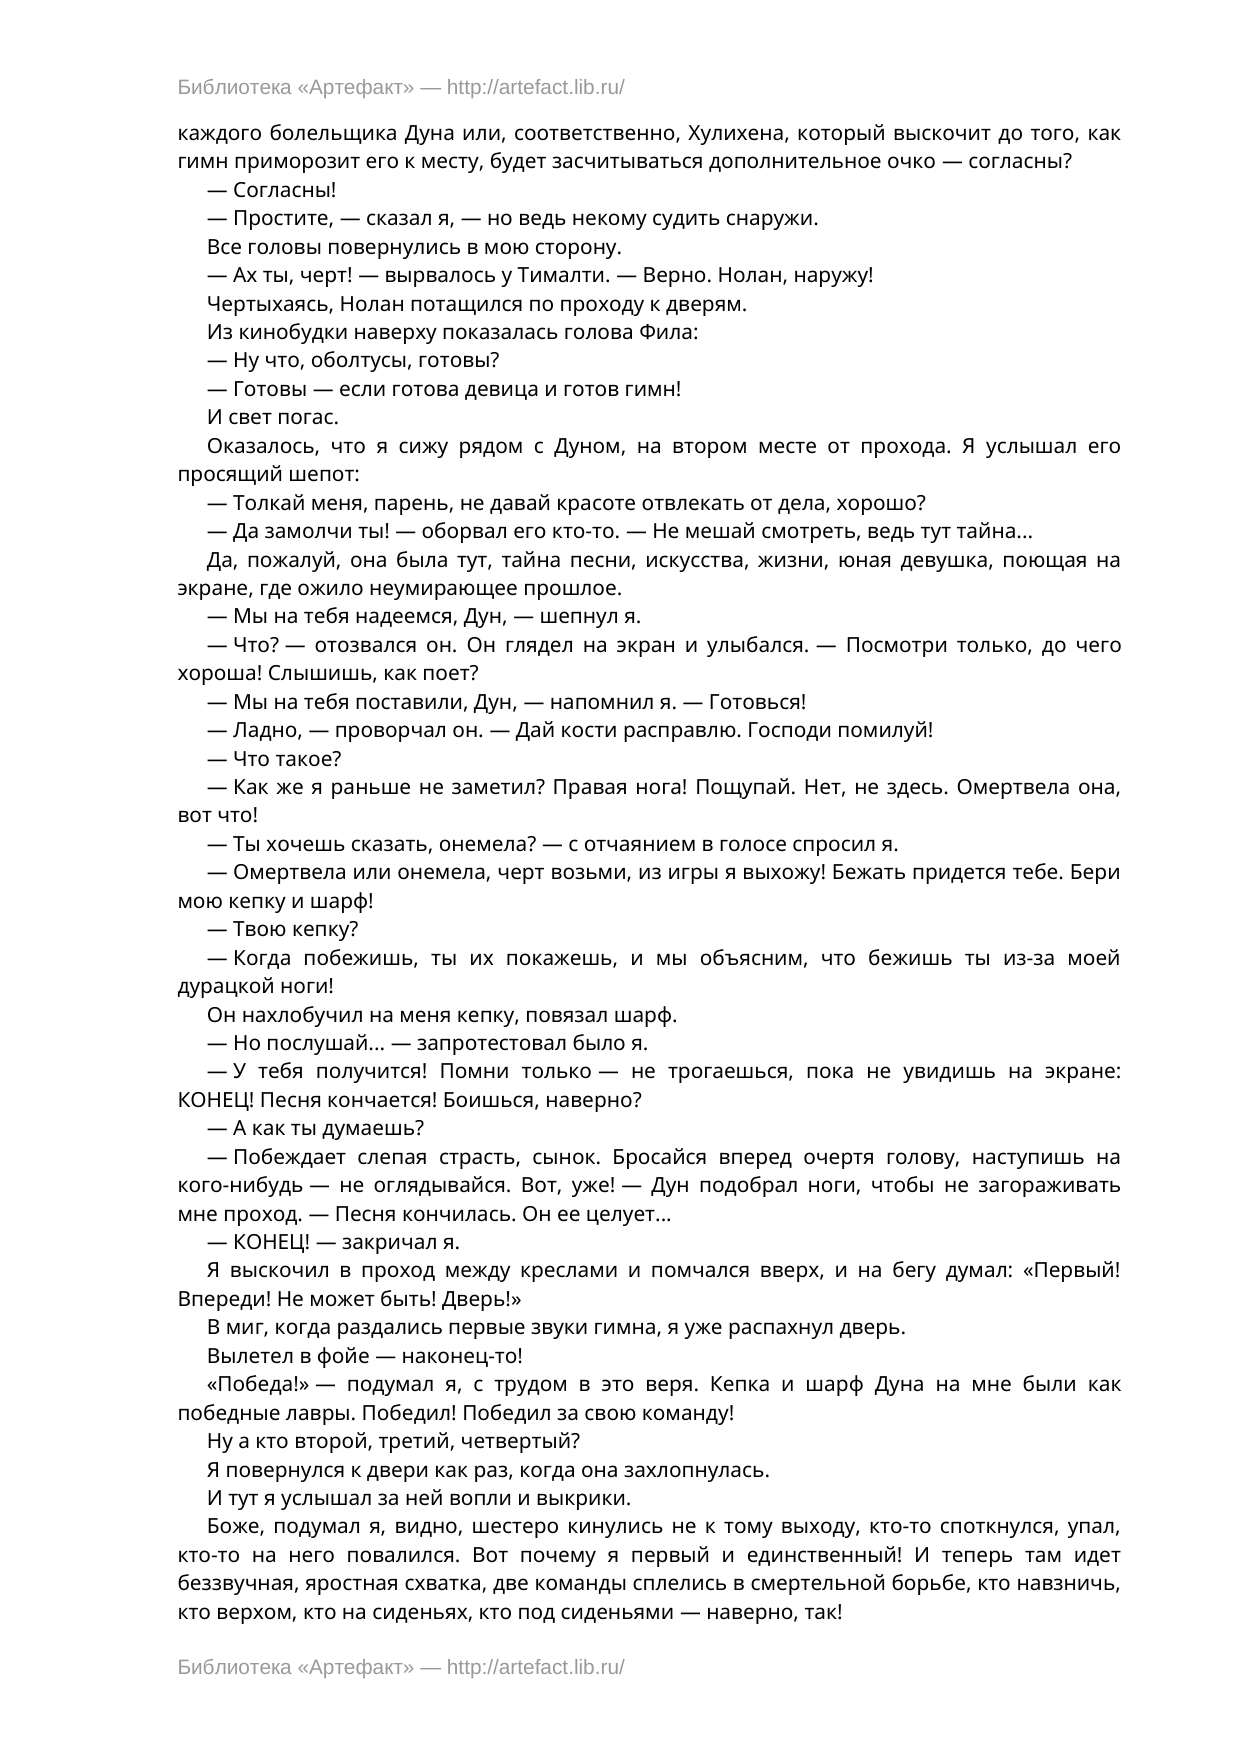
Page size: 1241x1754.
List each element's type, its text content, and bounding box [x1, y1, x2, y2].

text Я выскочил в проход между креслами и помчался вверх, и на бегу думал: «Первый! Впереди! Не может быть! Дверь!» [177, 1256, 1122, 1312]
text Да, пожалуй, она была тут, тайна песни, искусства, жизни, юная девушка, поющая на экране, где ожило неумирающее прошлое. [177, 545, 1122, 602]
text — Согласны! [177, 175, 1122, 203]
text Чертыхаясь, Нолан потащился по проходу к дверям. [177, 289, 1122, 317]
text — Побеждает слепая страсть, сынок. Бросайся вперед очертя голову, наступишь на кого-нибудь — не оглядывайся. Вот, уже! — Дун подобрал ноги, чтобы не загораживать мне проход. — Песня кончилась. Он ее целует... [177, 1142, 1122, 1227]
text — Твою кепку? [177, 914, 1122, 943]
text Из кинобудки наверху показалась голова Фила: [177, 317, 1122, 346]
text В миг, когда раздались первые звуки гимна, я уже распахнул дверь. [177, 1312, 1122, 1341]
text Он нахлобучил на меня кепку, повязал шарф. [177, 1000, 1122, 1028]
text — Что такое? [177, 744, 1122, 772]
text — КОНЕЦ! — закричал я. [177, 1227, 1122, 1256]
text — Когда побежишь, ты их покажешь, и мы объясним, что бежишь ты из-за моей дурацкой ноги! [177, 943, 1122, 1000]
text — Простите, — сказал я, — но ведь некому судить снаружи. [177, 203, 1122, 232]
text — Как же я раньше не заметил? Правая нога! Пощупай. Нет, не здесь. Омертвела она, вот что! [177, 772, 1122, 829]
text — А как ты думаешь? [177, 1113, 1122, 1142]
text Боже, подумал я, видно, шестеро кинулись не к тому выходу, кто-то споткнулся, упал, кто-то на него повалился. Вот почему я первый и единственный! И теперь там идет беззвучная, яростная схватка, две команды сплелись в смертельной борьбе, кто навзничь, кто верхом, кто на сиденьях, кто под сиденьями — наверно, так! [177, 1512, 1122, 1625]
text — Ты хочешь сказать, онемела? — с отчаянием в голосе спросил я. [177, 829, 1122, 857]
text Я повернулся к двери как раз, когда она захлопнулась. [177, 1455, 1122, 1483]
text И свет погас. [177, 402, 1122, 431]
text — Ах ты, черт! — вырвалось у Тималти. — Верно. Нолан, наружу! [177, 260, 1122, 289]
text — Толкай меня, парень, не давай красоте отвлекать от дела, хорошо? [177, 488, 1122, 516]
text Вылетел в фойе — наконец-то! [177, 1341, 1122, 1369]
text И тут я услышал за ней вопли и выкрики. [177, 1483, 1122, 1512]
text — Омертвела или онемела, черт возьми, из игры я выхожу! Бежать придется тебе. Бери мою кепку и шарф! [177, 857, 1122, 914]
text — Готовы — если готова девица и готов гимн! [177, 374, 1122, 402]
text Все головы повернулись в мою сторону. [177, 232, 1122, 260]
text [177, 118, 1122, 175]
text — Что? — отозвался он. Он глядел на экран и улыбался. — Посмотри только, до чего хороша! Слышишь, как поет? [177, 630, 1122, 687]
text — Но послушай... — запротестовал было я. [177, 1028, 1122, 1057]
text — У тебя получится! Помни только — не трогаешься, пока не увидишь на экране: КОНЕЦ! Песня кончается! Боишься, наверно? [177, 1057, 1122, 1113]
text — Да замолчи ты! — оборвал его кто-то. — Не мешай смотреть, ведь тут тайна... [177, 516, 1122, 545]
text — Ладно, — проворчал он. — Дай кости расправлю. Господи помилуй! [177, 715, 1122, 744]
text — Мы на тебя поставили, Дун, — напомнил я. — Готовься! [177, 687, 1122, 715]
text — Мы на тебя надеемся, Дун, — шепнул я. [177, 602, 1122, 630]
text Ну а кто второй, третий, четвертый? [177, 1426, 1122, 1455]
text — Ну что, оболтусы, готовы? [177, 346, 1122, 374]
text Оказалось, что я сижу рядом с Дуном, на втором месте от прохода. Я услышал его просящий шепот: [177, 431, 1122, 488]
text «Победа!» — подумал я, с трудом в это веря. Кепка и шарф Дуна на мне были как победные лавры. Победил! Победил за свою команду! [177, 1369, 1122, 1426]
